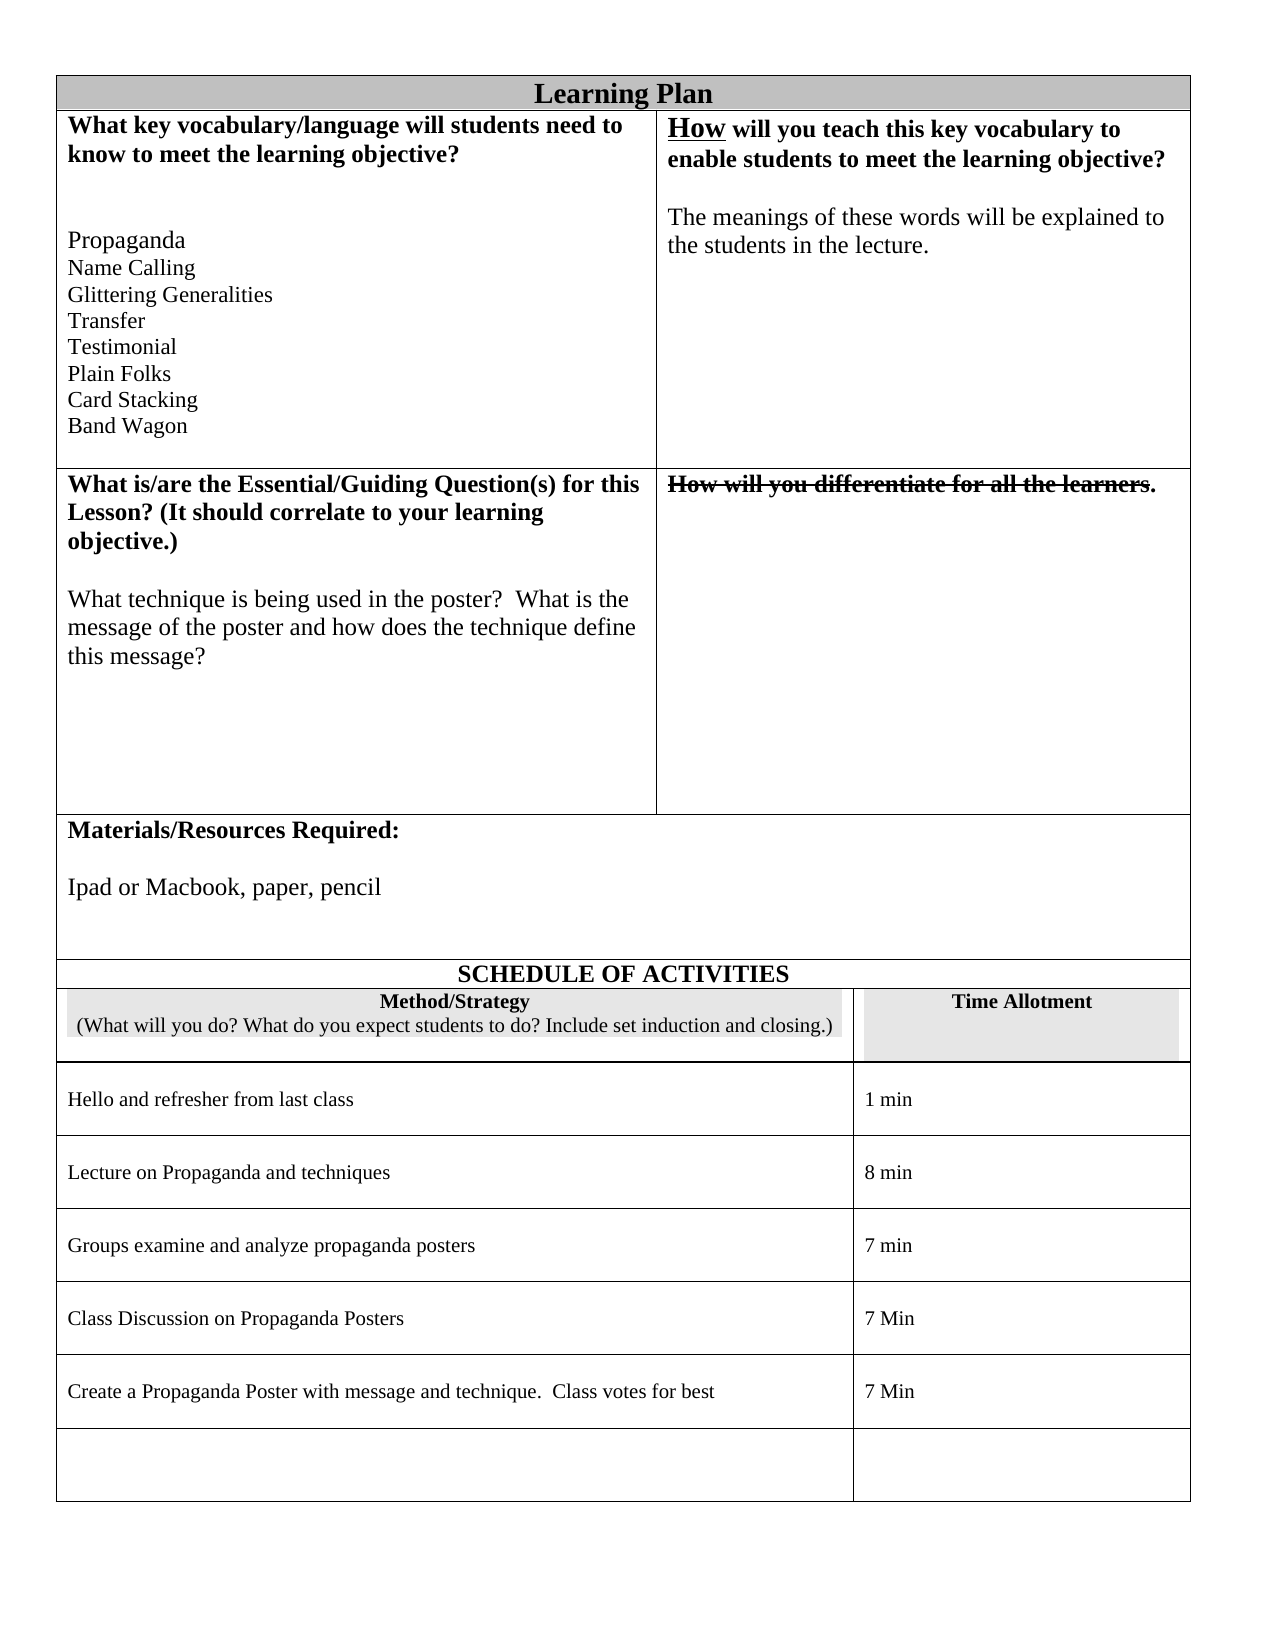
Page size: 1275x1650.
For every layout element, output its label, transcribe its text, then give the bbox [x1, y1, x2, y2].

table_cell What is/are the Essential/Guiding Question(s) for this Lesson? (It should correlate to your learning objective.) What technique is being used in the poster? What is the message of the poster and how does the technique define this message? [57, 469, 656, 814]
table_cell What key vocabulary/language will students need to know to meet the learning objective? Propaganda Name Calling Glittering Generalities Transfer Testimonial Plain Folks Card Stacking Band Wagon [57, 111, 656, 468]
table_cell 1 min [854, 1063, 1190, 1135]
table_cell 8 min [854, 1136, 1190, 1208]
table_cell Create a Propaganda Poster with message and technique. Class votes for best [57, 1355, 853, 1428]
table_cell Learning Plan [57, 76, 1190, 109]
table_cell Hello and refresher from last class [57, 1063, 853, 1135]
table_cell How will you teach this key vocabulary to enable students to meet the learning objective? The meanings of these words will be explained to the students in the lecture. [657, 111, 1190, 468]
table_cell How will you differentiate for all the learners. [657, 469, 1190, 814]
table_cell Class Discussion on Propaganda Posters [57, 1282, 853, 1354]
table_cell Materials/Resources Required: Ipad or Macbook, paper, pencil [57, 815, 1190, 958]
table_cell [854, 1429, 1190, 1501]
table_cell 7 min [854, 1209, 1190, 1281]
table_cell Groups examine and analyze propaganda posters [57, 1209, 853, 1281]
table_cell 7 Min [854, 1355, 1190, 1428]
table_cell SCHEDULE OF ACTIVITIES [57, 960, 1190, 988]
table_cell 7 Min [854, 1282, 1190, 1354]
table_cell Method/Strategy (What will you do? What do you expect students to do? Include set induction and closing.) [57, 989, 853, 1061]
table_cell Lecture on Propaganda and techniques [57, 1136, 853, 1208]
table_cell [57, 1429, 853, 1501]
